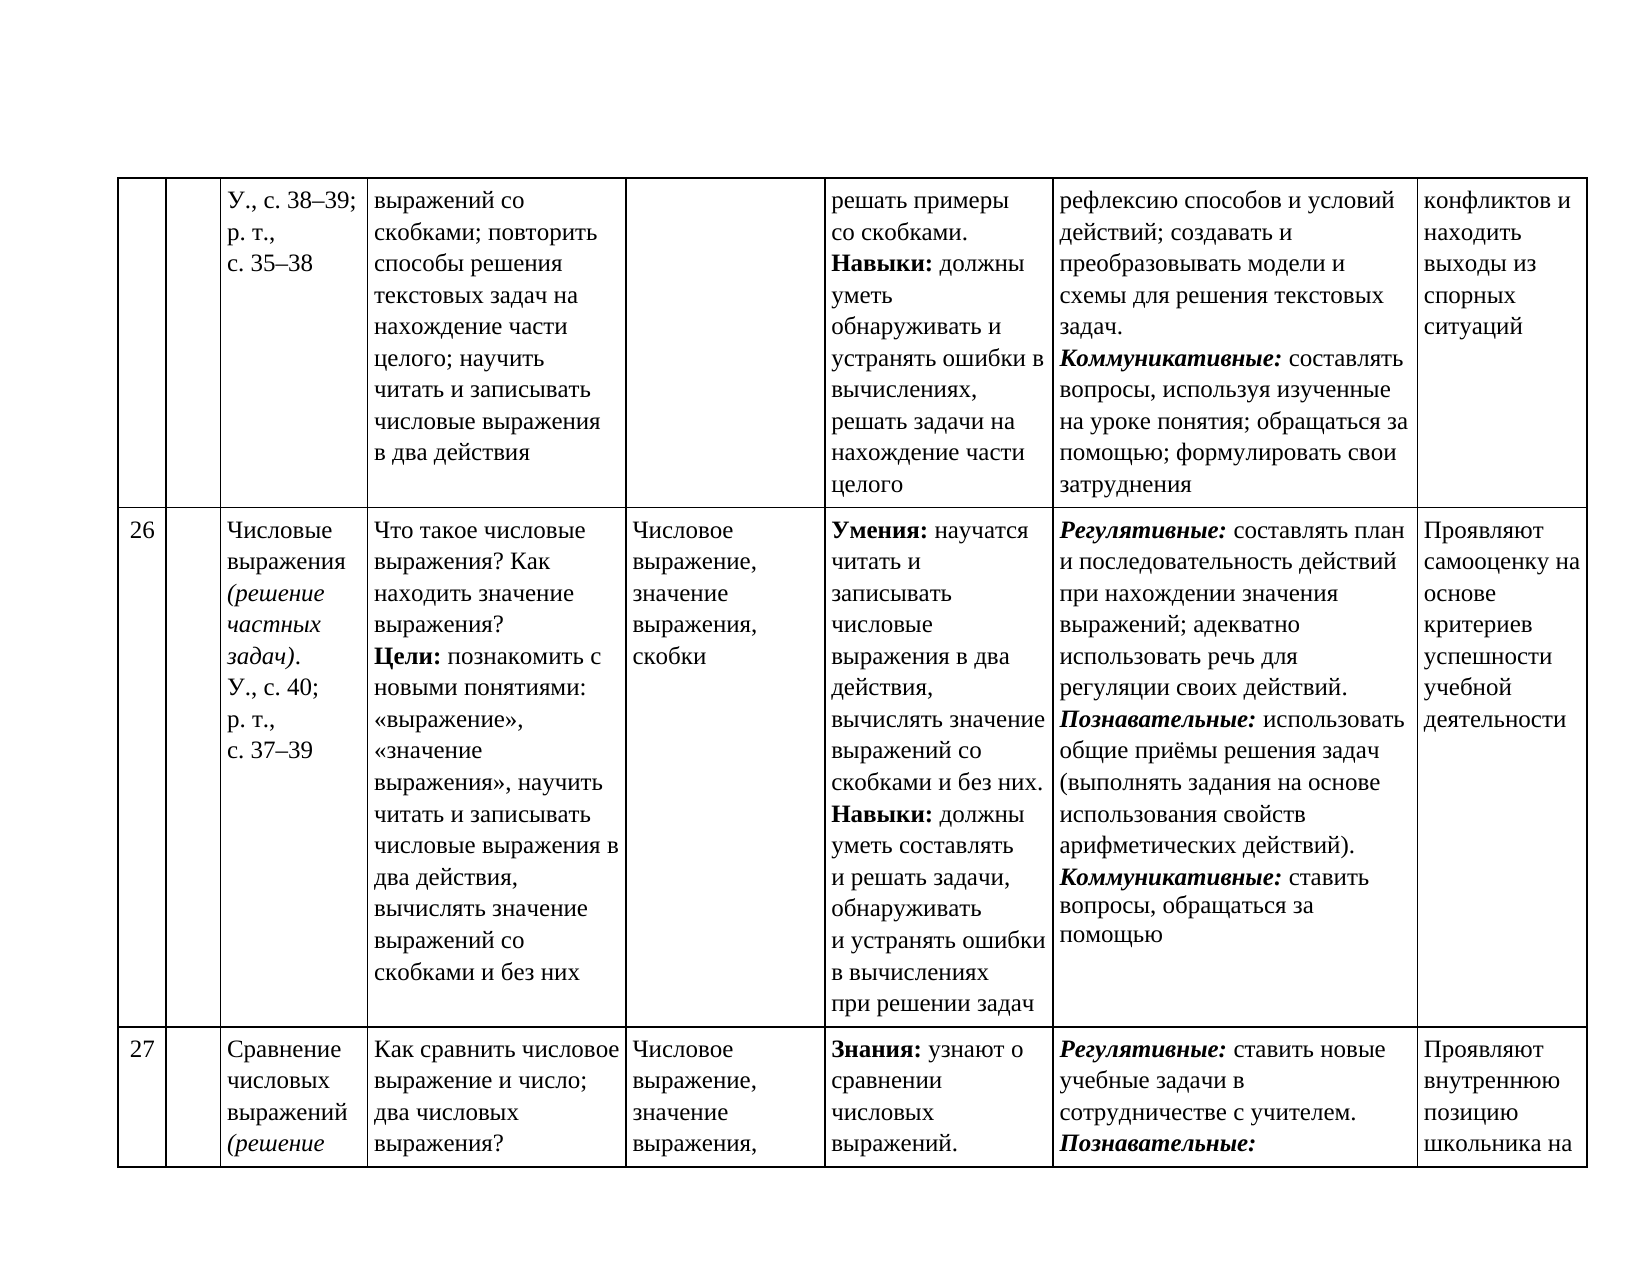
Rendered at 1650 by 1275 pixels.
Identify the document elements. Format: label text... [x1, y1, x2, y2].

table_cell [1418, 1028, 1586, 1166]
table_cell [368, 1028, 625, 1166]
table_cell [627, 179, 824, 507]
table_cell 25 [119, 179, 165, 507]
table_cell Проявляют самооценку на основе критериев успешности учебной деятельности [1418, 508, 1586, 1026]
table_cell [221, 179, 367, 507]
table_cell Что такое числовые выражения? Как находить значение выражения? Цели: познакомить с новыми понятиями: «выражение», «значение выражения», научить читать и записывать числовые выражения в два действия, вычислять значение выражений со скобками и без них [368, 508, 625, 1026]
table_cell Регулятивные: составлять план и последовательность действий при нахождении значения выражений; адекватно использовать речь для регуляции своих действий. Познавательные: использовать общие приёмы решения задач (выполнять задания на основе использования свойств арифметических действий). Коммуникативные: ставить вопросы, обращаться за помощью [1054, 508, 1417, 1026]
table_cell 27 [119, 1028, 165, 1166]
table_cell Числовые выражения (решение частных задач). У., с. 40; р. т., с. 37–39 [221, 508, 367, 1026]
table_cell Умения: научатся читать и записывать числовые выражения в два действия, вычислять значение выражений со скобками и без них. Навыки: должны уметь составлять и решать задачи, обнаруживать и устранять ошибки в вычислениях при решении задач [826, 508, 1052, 1026]
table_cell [1418, 179, 1586, 507]
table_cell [1054, 1028, 1417, 1166]
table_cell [368, 179, 625, 507]
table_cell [1054, 179, 1417, 507]
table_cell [826, 1028, 1052, 1166]
table_cell [167, 179, 220, 507]
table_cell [826, 179, 1052, 507]
table_cell Числовое выражение, значение выражения, скобки [627, 508, 824, 1026]
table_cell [627, 1028, 824, 1166]
table_cell [167, 1028, 220, 1166]
table_cell [167, 508, 220, 1026]
table_cell 26 [119, 508, 165, 1026]
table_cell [221, 1028, 367, 1166]
